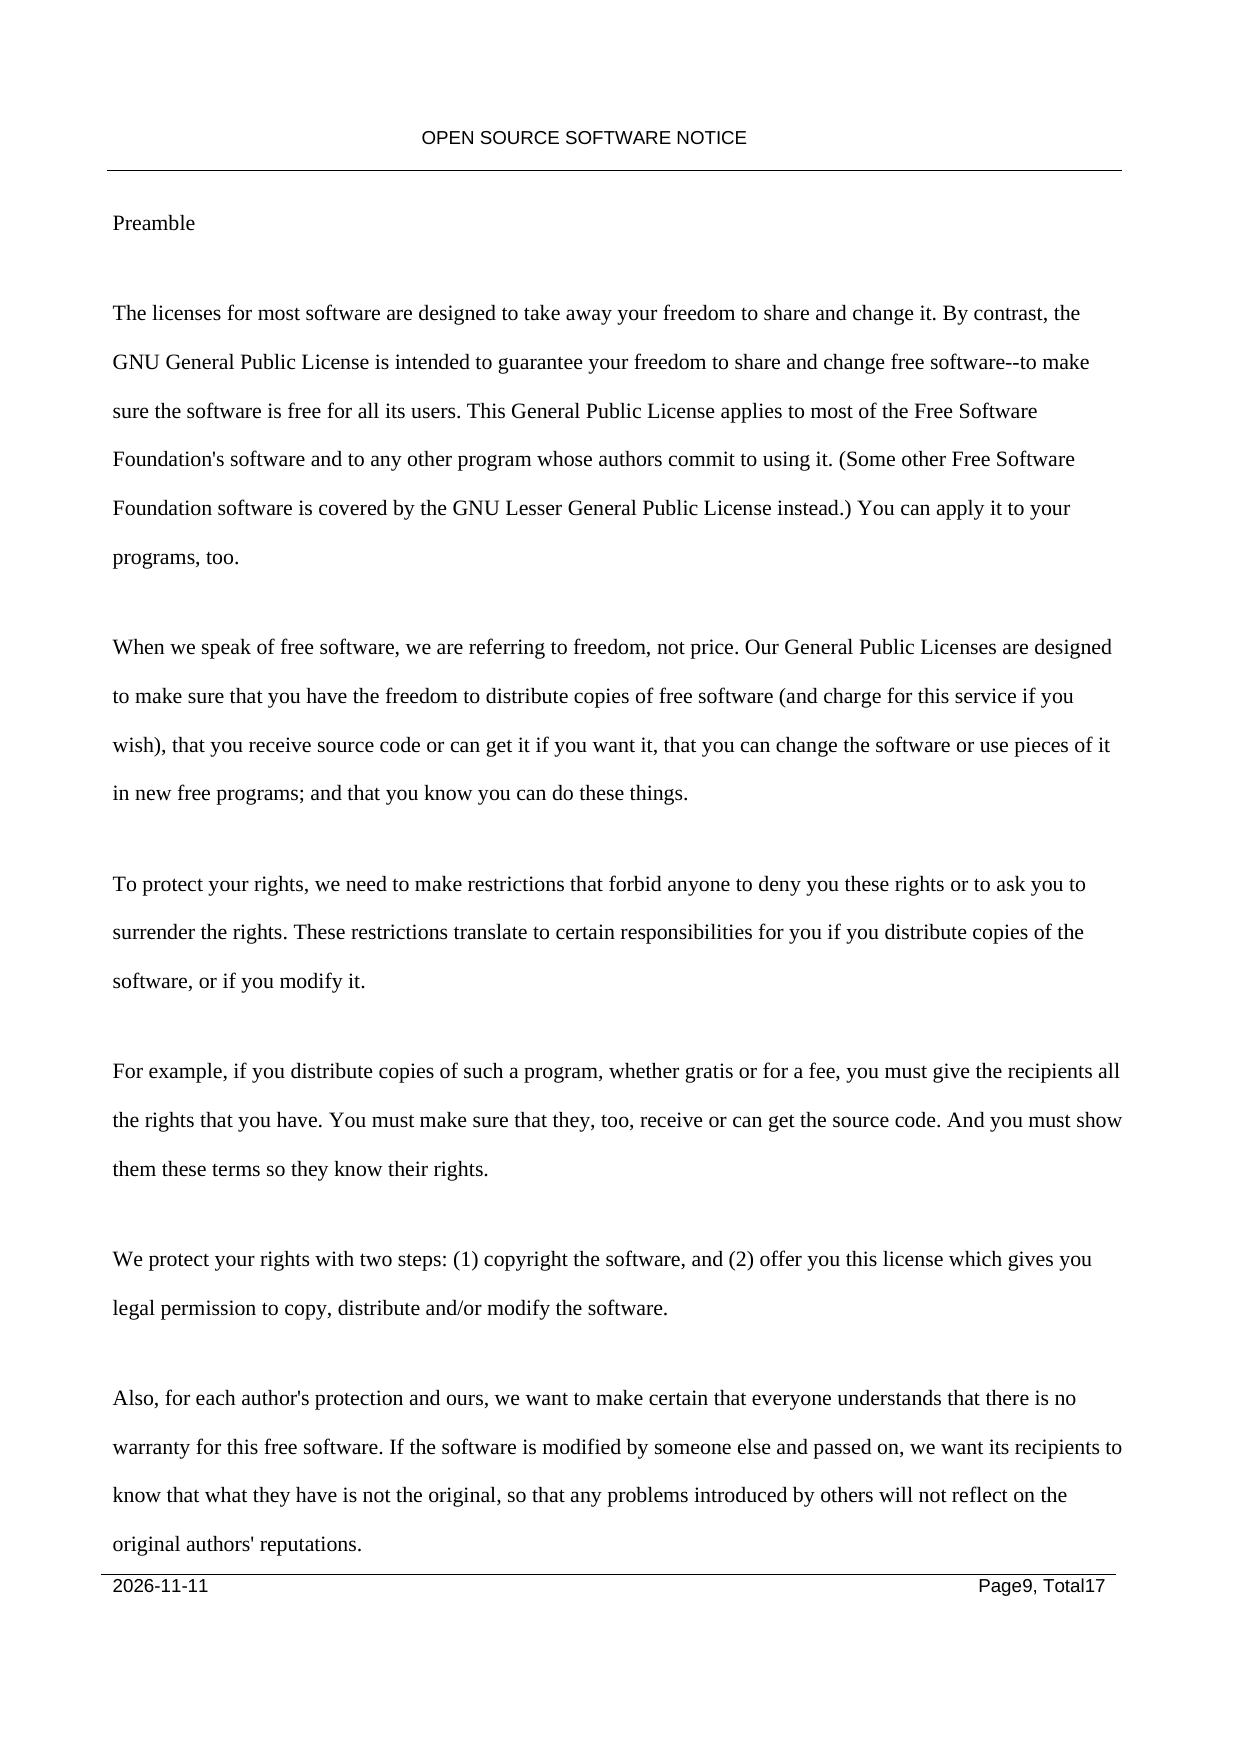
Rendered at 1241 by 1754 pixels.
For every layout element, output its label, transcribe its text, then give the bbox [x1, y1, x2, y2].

text We protect your rights with two steps: (1) copyright the software, and (2) offer you this license which gives you legal permission to copy, distribute and/or modify the software. [112, 1242, 1128, 1324]
text To protect your rights, we need to make restrictions that forbid anyone to deny you these rights or to ask you to surrender the rights. These restrictions translate to certain responsibilities for you if you distribute copies of the software, or if you modify it. [112, 867, 1128, 997]
text For example, if you distribute copies of such a program, whether gratis or for a fee, you must give the recipients all the rights that you have. You must make sure that they, too, receive or can get the source code. And you must show them these terms so they know their rights. [112, 1055, 1128, 1185]
text Also, for each author's protection and ours, we want to make certain that everyone understands that there is no warranty for this free software. If the software is modified by someone else and passed on, we want its recipients to know that what they have is not the original, so that any problems introduced by others will not reflect on the original authors' reputations. [112, 1381, 1128, 1560]
text The licenses for most software are designed to take away your freedom to share and change it. By contrast, the GNU General Public License is intended to guarantee your freedom to share and change free software--to make sure the software is free for all its users. This General Public License applies to most of the Free Software Foundation's software and to any other program whose authors commit to using it. (Some other Free Software Foundation software is covered by the GNU Lesser General Public License instead.) You can apply it to your programs, too. [112, 297, 1128, 573]
text Preamble [112, 206, 1128, 239]
text When we speak of free software, we are referring to freedom, not price. Our General Public Licenses are designed to make sure that you have the freedom to distribute copies of free software (and charge for this service if you wish), that you receive source code or can get it if you want it, that you can change the software or use pieces of it in new free programs; and that you know you can do these things. [112, 631, 1128, 809]
